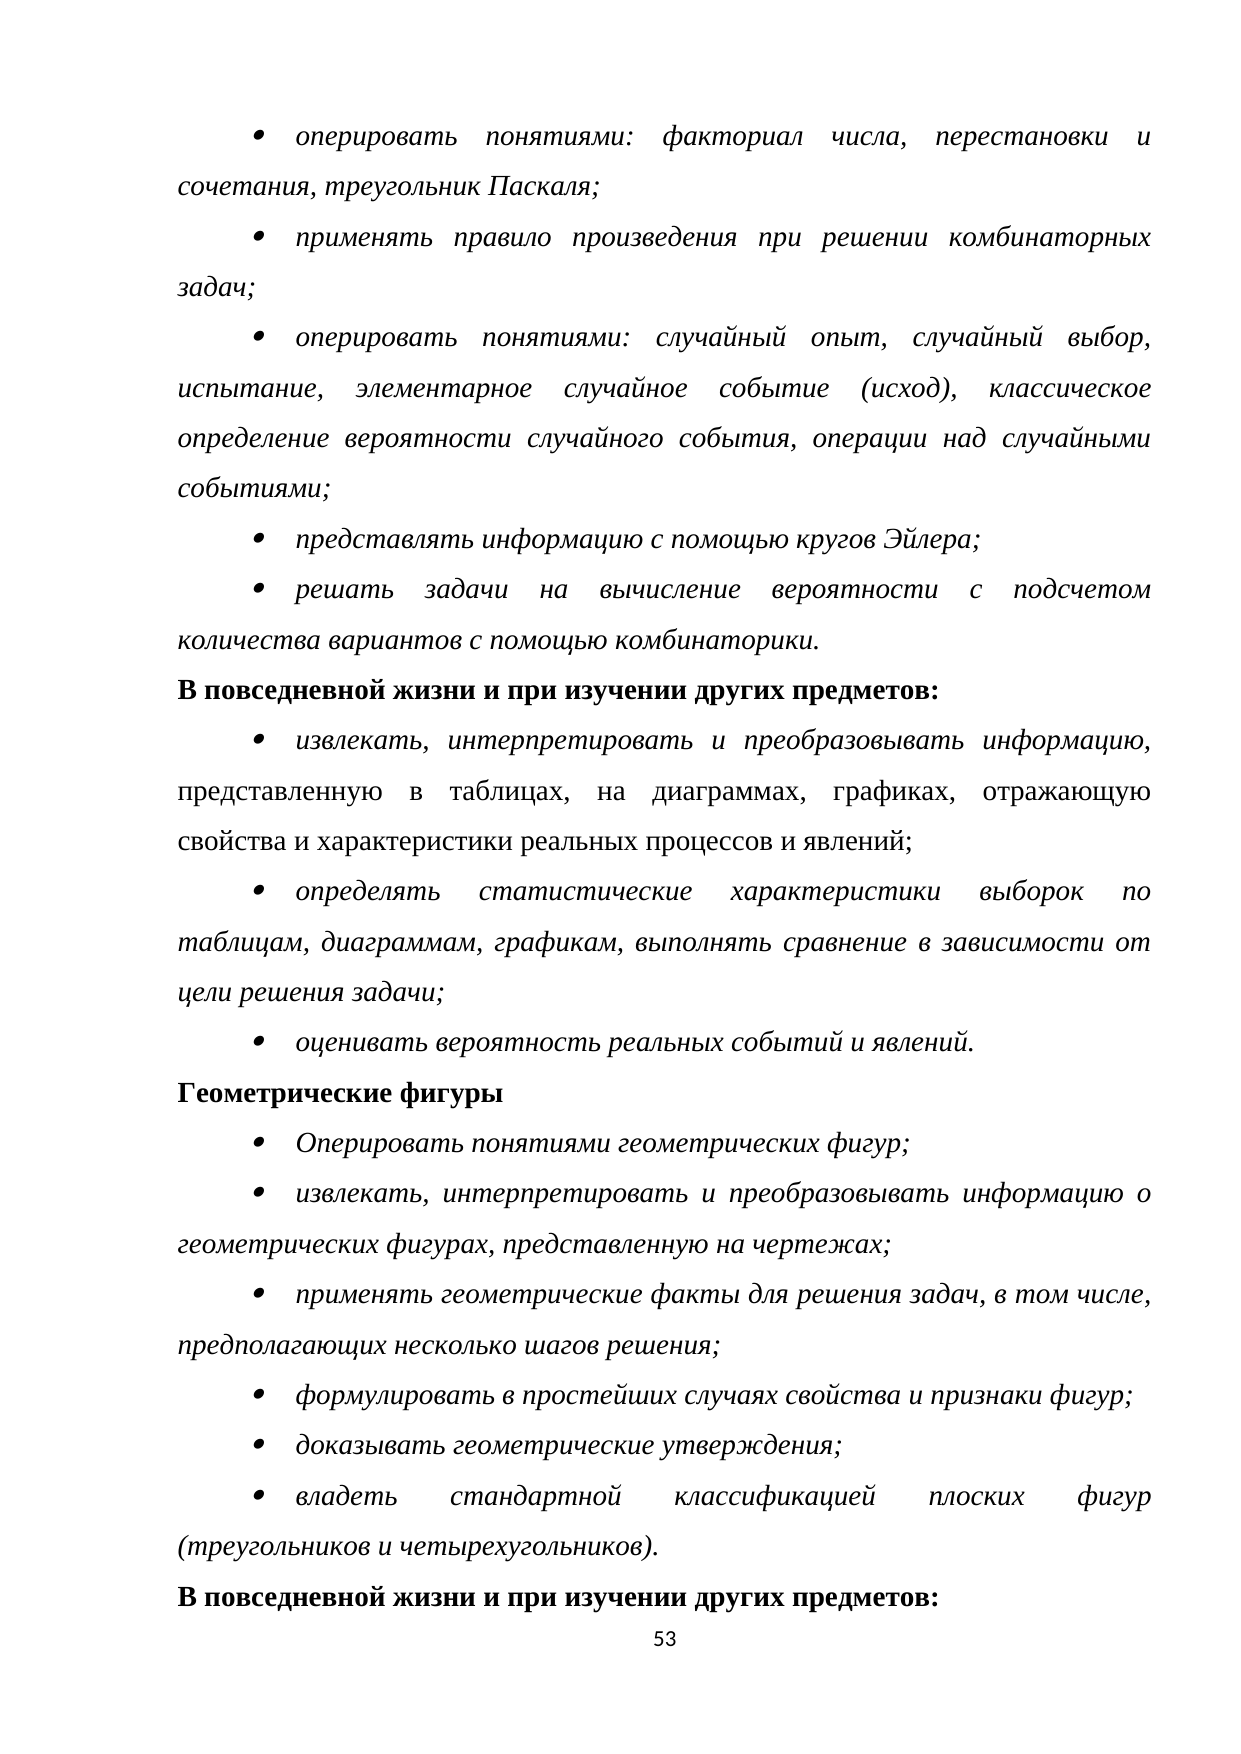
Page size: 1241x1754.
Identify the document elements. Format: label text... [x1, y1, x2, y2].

list владеть стандартной классификацией плоских фигур (треугольников и четырехугольников). [177, 1478, 1152, 1562]
list извлекать, интерпретировать и преобразовывать информацию о геометрических фигурах, представленную на чертежах; [177, 1176, 1152, 1259]
list оценивать вероятность реальных событий и явлений. [177, 1024, 1152, 1058]
list формулировать в простейших случаях свойства и признаки фигур; [177, 1377, 1152, 1411]
list применять геометрические факты для решения задач, в том числе, предполагающих несколько шагов решения; [177, 1276, 1152, 1360]
list Оперировать понятиями геометрических фигур; [177, 1125, 1152, 1159]
list решать задачи на вычисление вероятности с подсчетом количества вариантов с помощью комбинаторики. [177, 571, 1152, 655]
list извлекать, интерпретировать и преобразовывать информацию, представленную в таблицах, на диаграммах, графиках, отражающую свойства и характеристики реальных процессов и явлений; [177, 722, 1152, 857]
list оперировать понятиями: факториал числа, перестановки и сочетания, треугольник Паскаля; [177, 118, 1152, 202]
list доказывать геометрические утверждения; [177, 1427, 1152, 1461]
list применять правило произведения при решении комбинаторных задач; [177, 219, 1152, 303]
list оперировать понятиями: случайный опыт, случайный выбор, испытание, элементарное случайное событие (исход), классическое определение вероятности случайного события, операции над случайными событиями; [177, 319, 1152, 504]
list определять статистические характеристики выборок по таблицам, диаграммам, графикам, выполнять сравнение в зависимости от цели решения задачи; [177, 873, 1152, 1008]
text В повседневной жизни и при изучении других предметов: [177, 672, 1152, 706]
text В повседневной жизни и при изучении других предметов: [177, 1579, 1152, 1612]
list представлять информацию с помощью кругов Эйлера; [177, 521, 1152, 554]
text Геометрические фигуры [177, 1075, 1152, 1108]
